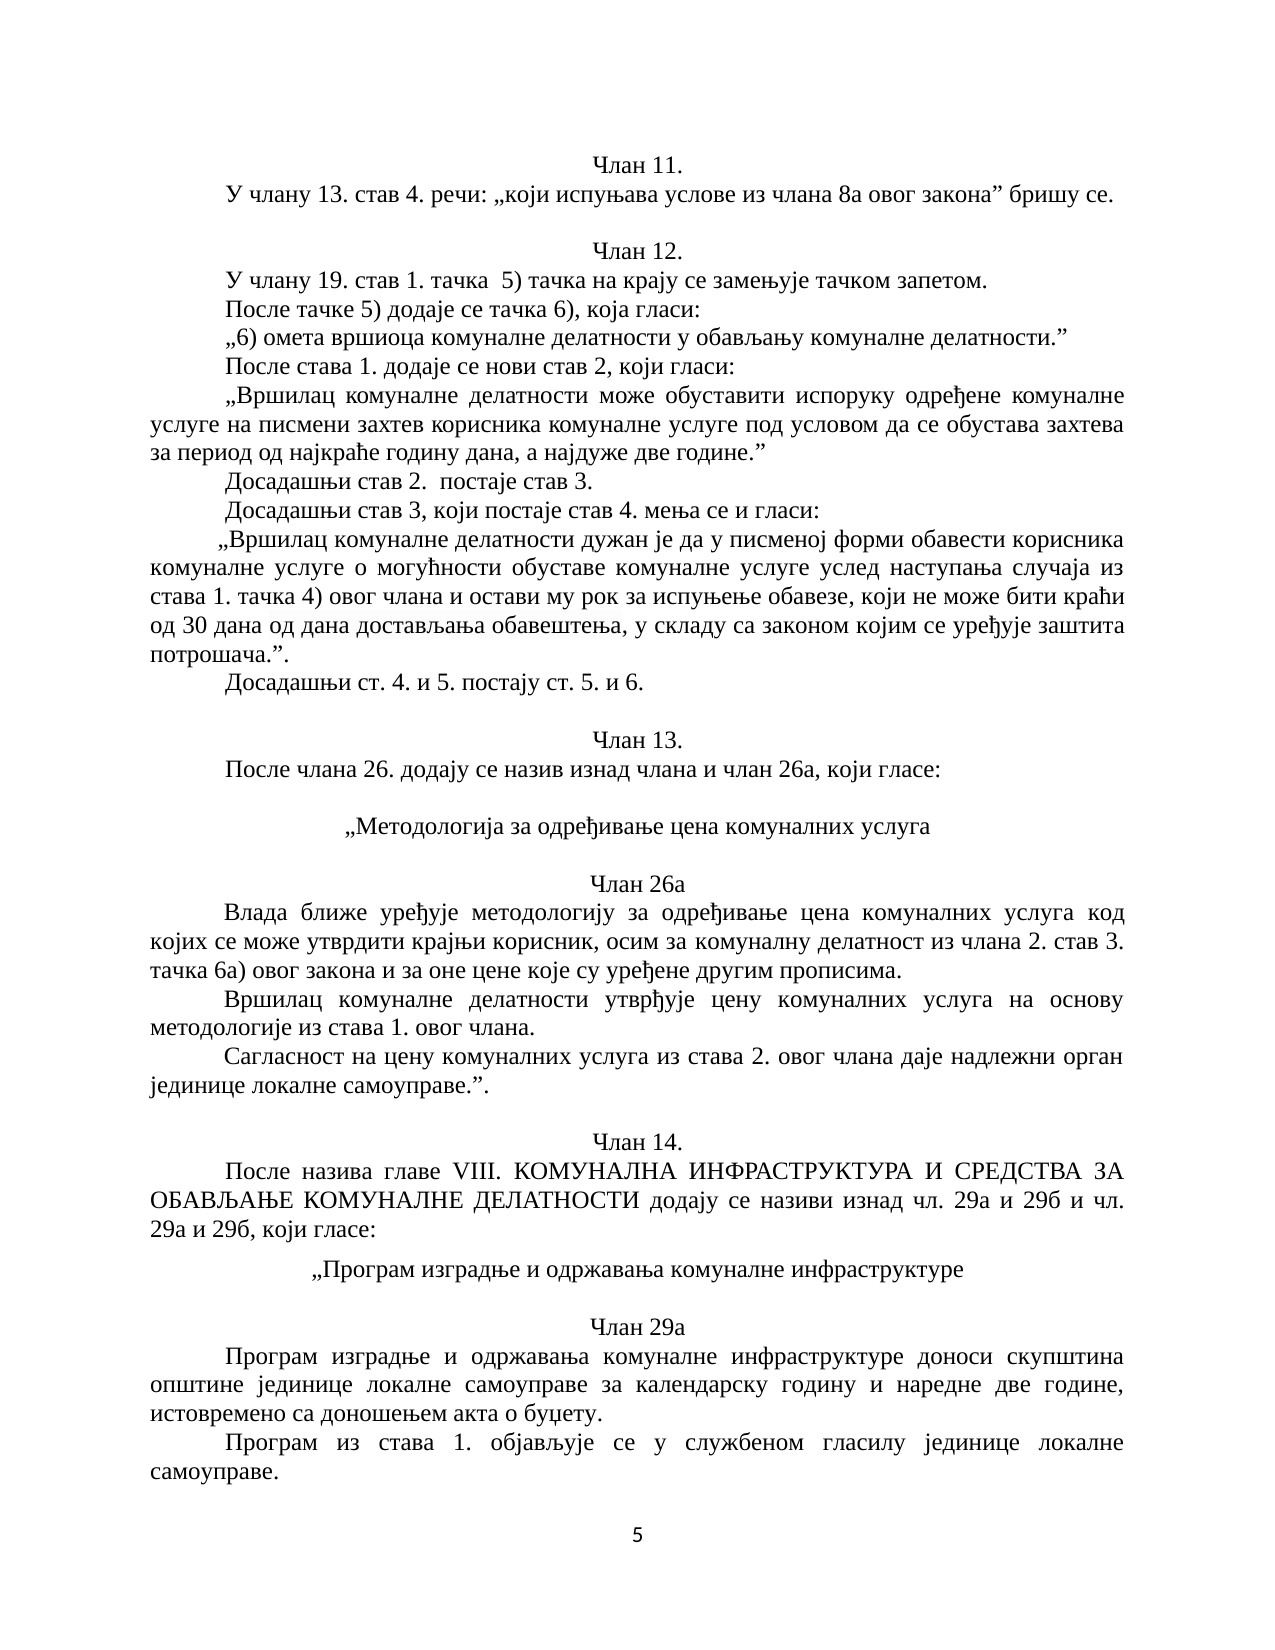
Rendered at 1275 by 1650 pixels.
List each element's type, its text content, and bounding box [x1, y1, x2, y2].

text Досадашњи став 3, који постаје став 4. мења се и гласи: [150, 495, 1125, 524]
text Програм из става 1. објављује се у службеном гласилу јединице локалне самоуправе. [150, 1427, 1125, 1484]
text „Програм изградње и одржавања комуналне инфраструктуре [150, 1254, 1125, 1283]
text После назива главе VIII. КОМУНАЛНА ИНФРАСТРУКТУРА И СРЕДСТВА ЗА ОБАВЉАЊЕ КОМУНАЛНЕ ДЕЛАТНОСТИ додају се називи изнад чл. 29а и 29б и чл. 29а и 29б, који гласе: [150, 1156, 1125, 1242]
text Члан 11. [150, 150, 1125, 179]
text Досадашњи ст. 4. и 5. постају ст. 5. и 6. [150, 667, 1125, 696]
text У члану 13. став 4. речи: „који испуњава услове из члана 8а овог закона” бришу се. [150, 179, 1125, 207]
text Програм изградње и одржавања комуналне инфраструктуре доноси скупштина општине јединице локалне самоуправе за календарску годину и наредне две године, истовремено са доношењем акта о буџету. [150, 1341, 1125, 1427]
text „Вршилац комуналне делатности дужан је да у писменој форми обавести корисника комуналне услуге о могућности обуставе комуналне услуге услед наступања случаја из става 1. тачка 4) овог члана и остави му рок за испуњење обавезе, који не може бити краћи од 30 дана од дана достављања обавештења, у складу са законом којим се уређује заштита потрошача.”. [150, 524, 1125, 667]
text Члан 14. [150, 1127, 1125, 1156]
text „Методологија за одређивање цена комуналних услуга [150, 811, 1125, 840]
text Вршилац комуналне делатности утврђује цену комуналних услуга на основу методологије из става 1. овог члана. [150, 984, 1125, 1041]
text После става 1. додаје се нови став 2, који гласи: [150, 351, 1125, 380]
text Члан 13. [150, 725, 1125, 754]
text Члан 26а [150, 869, 1125, 897]
text Досадашњи став 2. постаје став 3. [150, 466, 1125, 495]
text Сагласност на цену комуналних услуга из става 2. овог члана даје надлежни орган јединице локалне самоуправе.”. [150, 1041, 1125, 1099]
text „6) омета вршиоца комуналне делатности у обављању комуналне делатности.” [150, 322, 1125, 351]
text „Вршилац комуналне делатности може обуставити испоруку одређене комуналне услуге на писмени захтев корисника комуналне услуге под условом да се обустава захтева за период од најкраће годину дана, а најдуже две године.” [150, 380, 1125, 466]
text После члана 26. додају се назив изнад члана и члан 26а, који гласе: [150, 754, 1125, 782]
text Влада ближе уређује методологију за одређивање цена комуналних услуга код којих се може утврдити крајњи корисник, осим за комуналну делатност из члана 2. став 3. тачка 6а) овог закона и за оне цене које су уређене другим прописима. [150, 897, 1125, 984]
text После тачке 5) додајe се тачка 6), која гласи: [150, 294, 1125, 322]
text Члан 29а [150, 1312, 1125, 1341]
text У члану 19. став 1. тачка 5) тачка на крају се замењује тачком запетом. [150, 265, 1125, 294]
text Члан 12. [150, 236, 1125, 265]
